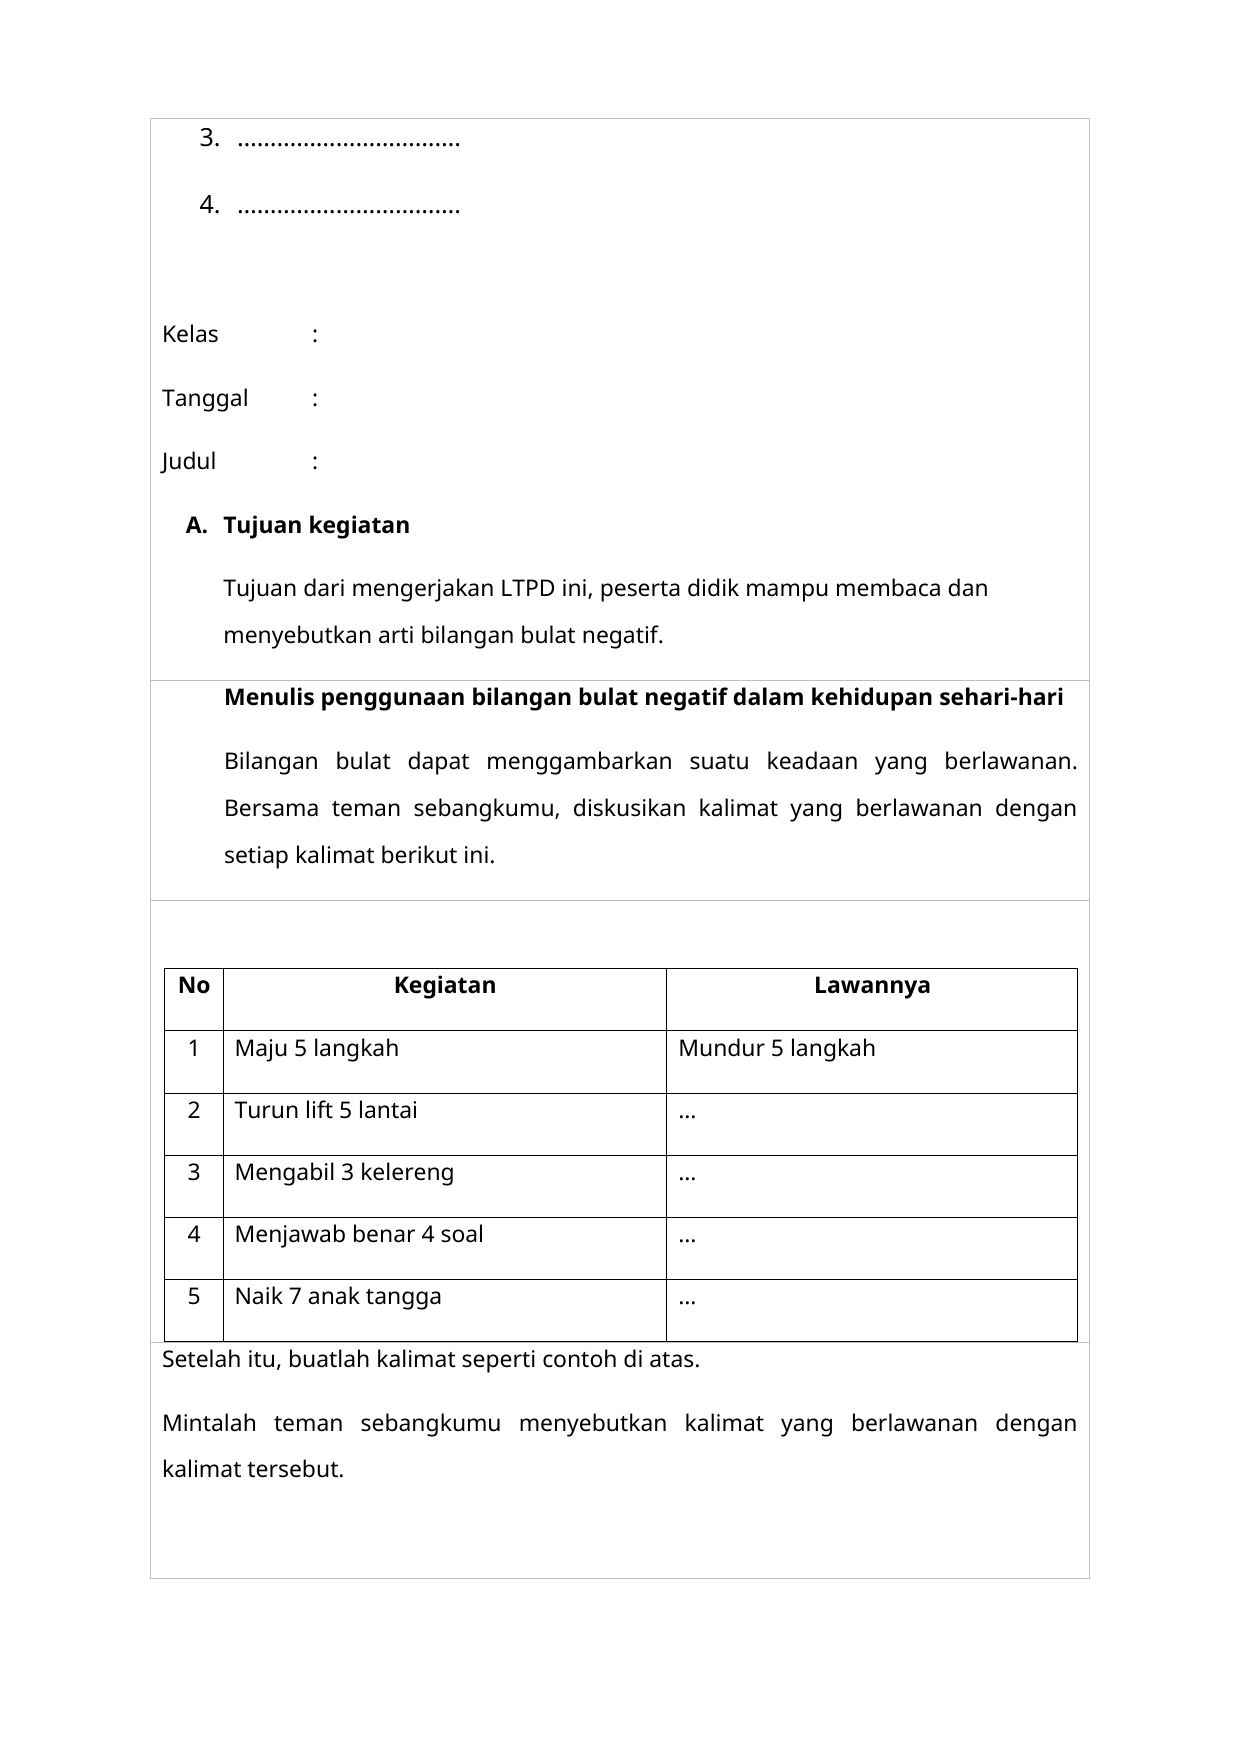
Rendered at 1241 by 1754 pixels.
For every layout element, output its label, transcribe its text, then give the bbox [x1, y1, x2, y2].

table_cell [151, 1343, 1089, 1578]
table_cell Menulis penggunaan bilangan bulat negatif dalam kehidupan sehari-hari Bilangan bulat dapat menggambarkan suatu keadaan yang berlawanan. Bersama teman sebangkumu, diskusikan kalimat yang berlawanan dengan setiap kalimat berikut ini. [151, 681, 1089, 899]
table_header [151, 119, 1089, 680]
table_cell [151, 901, 1089, 1342]
